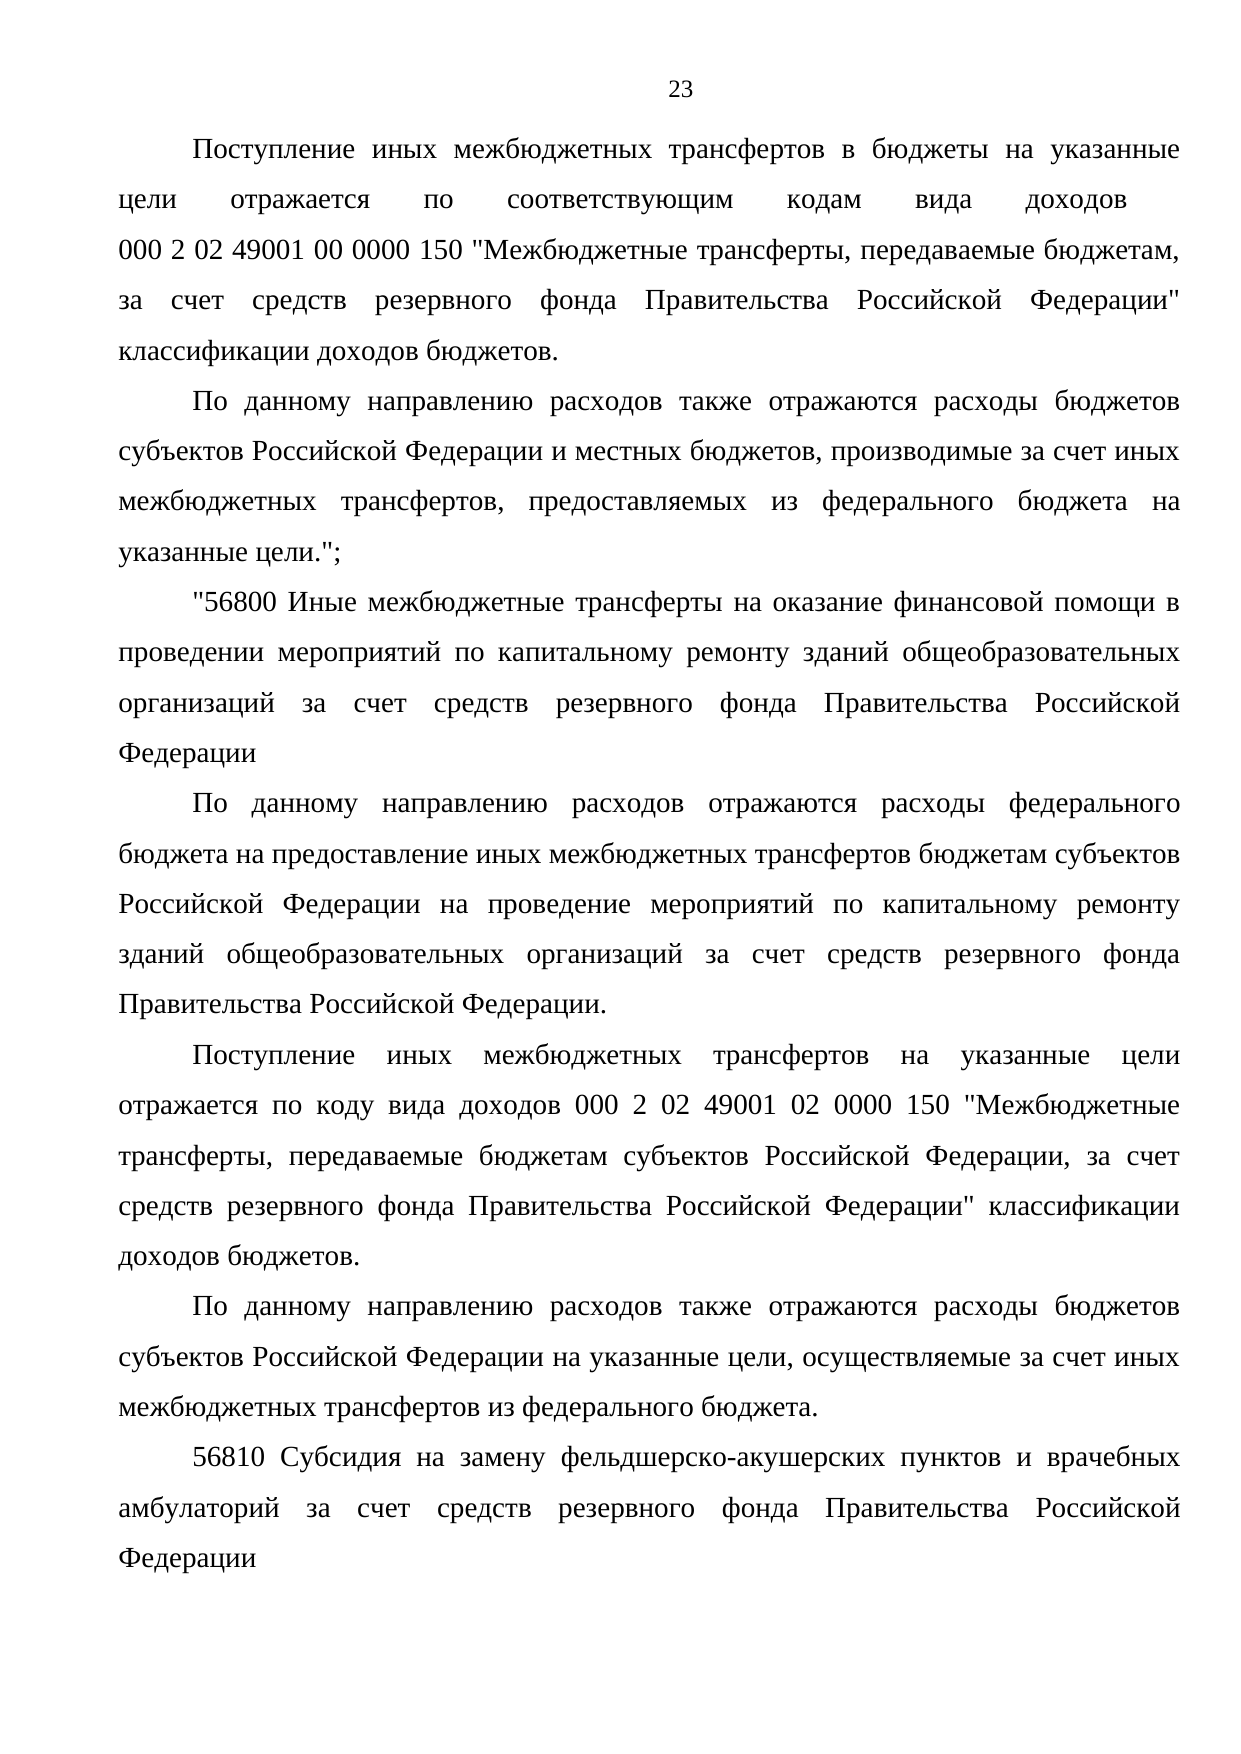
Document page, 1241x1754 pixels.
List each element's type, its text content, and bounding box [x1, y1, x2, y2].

text 56810 Субсидия на замену фельдшерско-акушерских пунктов и врачебных амбулаторий за счет средств резервного фонда Правительства Российской Федерации [118, 1439, 1181, 1574]
text По данному направлению расходов отражаются расходы федерального бюджета на предоставление иных межбюджетных трансфертов бюджетам субъектов Российской Федерации на проведение мероприятий по капитальному ремонту зданий общеобразовательных организаций за счет средств резервного фонда Правительства Российской Федерации. [118, 785, 1181, 1020]
text По данному направлению расходов также отражаются расходы бюджетов субъектов Российской Федерации и местных бюджетов, производимые за счет иных межбюджетных трансфертов, предоставляемых из федерального бюджета на указанные цели."; [118, 383, 1181, 567]
text Поступление иных межбюджетных трансфертов в бюджеты на указанные цели отражается по соответствующим кодам вида доходов 000 2 02 49001 00 0000 150 "Межбюджетные трансферты, передаваемые бюджетам, за счет средств резервного фонда Правительства Российской Федерации" классификации доходов бюджетов. [118, 131, 1181, 366]
text По данному направлению расходов также отражаются расходы бюджетов субъектов Российской Федерации на указанные цели, осуществляемые за счет иных межбюджетных трансфертов из федерального бюджета. [118, 1288, 1181, 1423]
text "56800 Иные межбюджетные трансферты на оказание финансовой помощи в проведении мероприятий по капитальному ремонту зданий общеобразовательных организаций за счет средств резервного фонда Правительства Российской Федерации [118, 584, 1181, 769]
text Поступление иных межбюджетных трансфертов на указанные цели отражается по коду вида доходов 000 2 02 49001 02 0000 150 "Межбюджетные трансферты, передаваемые бюджетам субъектов Российской Федерации, за счет средств резервного фонда Правительства Российской Федерации" классификации доходов бюджетов. [118, 1037, 1181, 1272]
